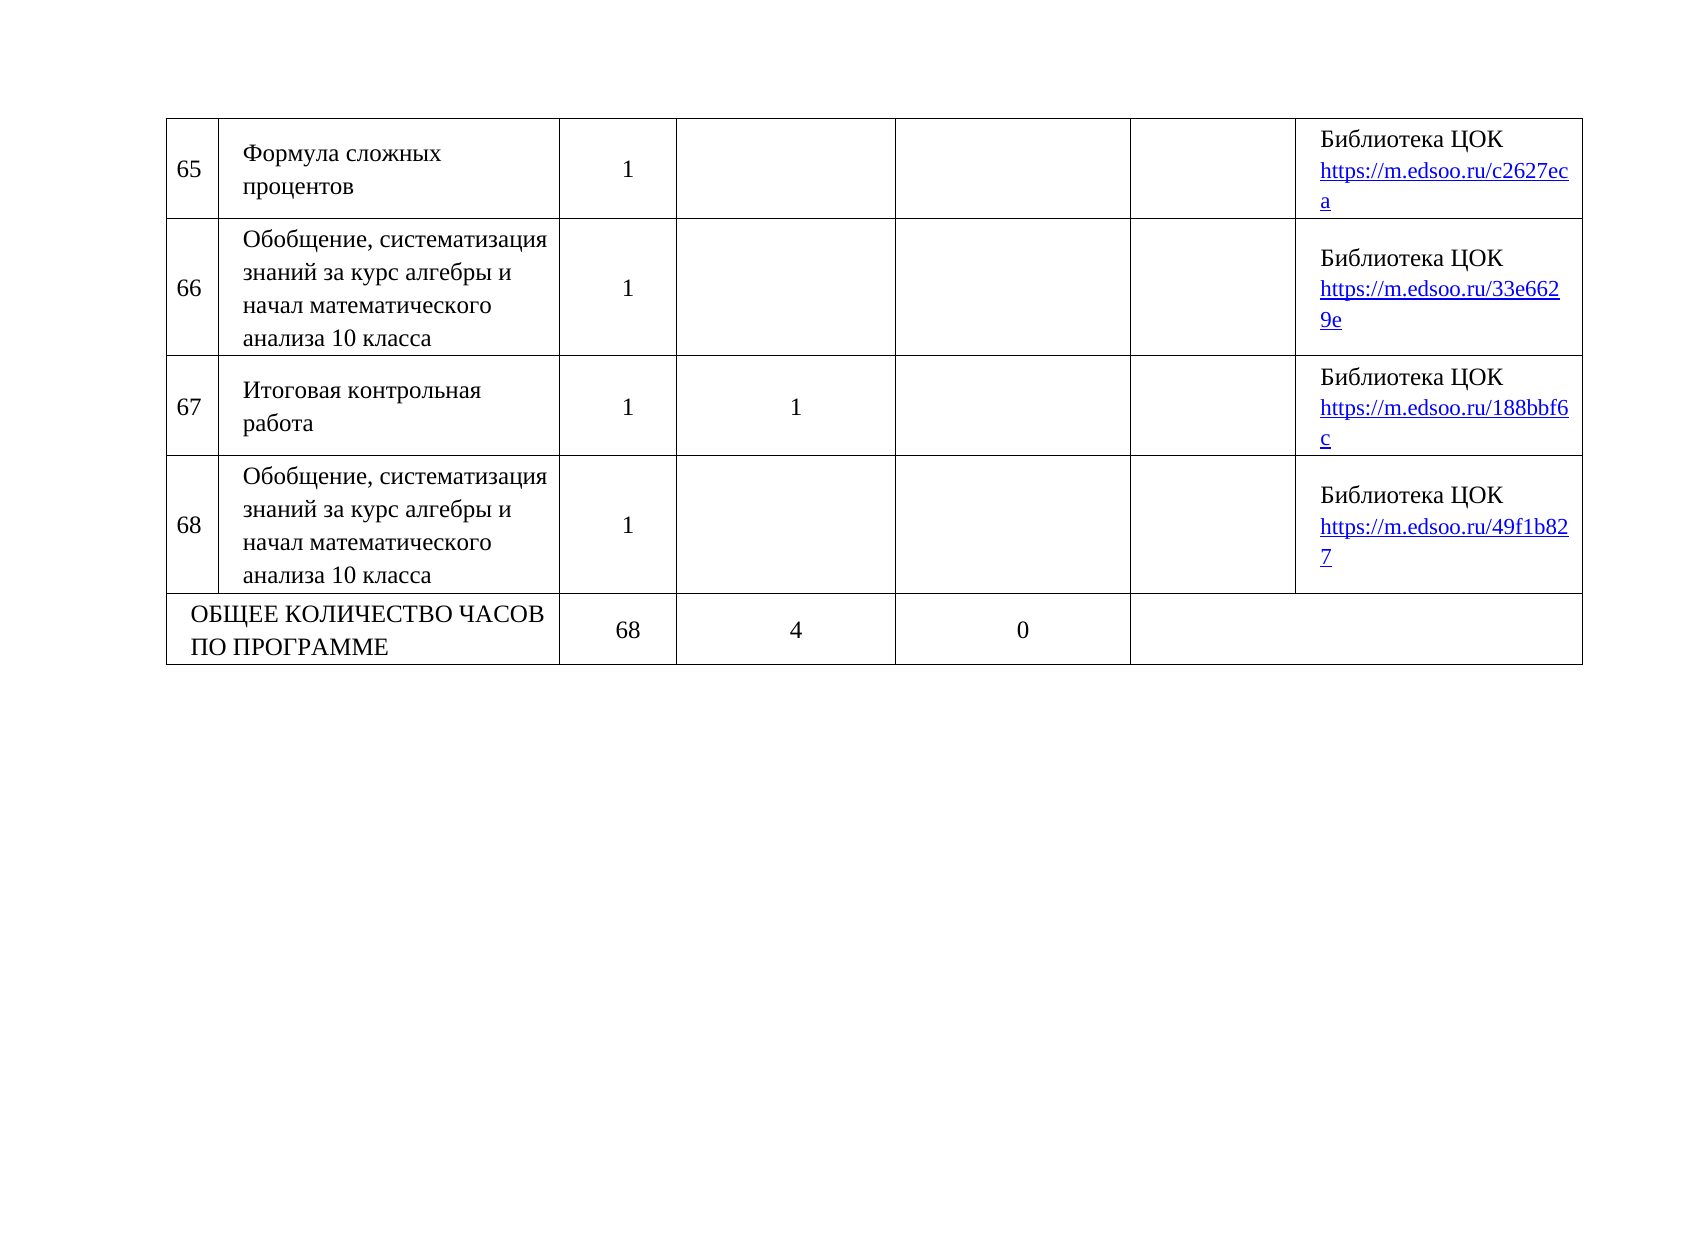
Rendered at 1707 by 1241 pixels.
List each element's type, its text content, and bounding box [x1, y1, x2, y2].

table_cell 68 [560, 594, 676, 664]
table_cell [1131, 219, 1295, 355]
table_cell Библиотека ЦОК https://m.edsoo.ru/c2627eca [1296, 119, 1582, 217]
table_cell Библиотека ЦОК https://m.edsoo.ru/33e6629e [1296, 219, 1582, 355]
table_cell [1131, 119, 1295, 217]
table_cell 68 [167, 456, 218, 592]
table_cell 66 [167, 219, 218, 355]
table_cell 4 [677, 594, 895, 664]
table_cell [896, 356, 1130, 454]
table_cell Обобщение, систематизация знаний за курс алгебры и начал математического анализа 10 класса [219, 219, 559, 355]
table_cell 67 [167, 356, 218, 454]
table_cell Итоговая контрольная работа [219, 356, 559, 454]
table_cell 1 [560, 219, 676, 355]
table_cell [677, 219, 895, 355]
table_cell [1131, 356, 1295, 454]
table_cell [1131, 456, 1295, 592]
table_cell [896, 456, 1130, 592]
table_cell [219, 119, 559, 217]
table_cell 65 [167, 119, 218, 217]
table_cell Обобщение, систематизация знаний за курс алгебры и начал математического анализа 10 класса [219, 456, 559, 592]
table_cell ОБЩЕЕ КОЛИЧЕСТВО ЧАСОВ ПО ПРОГРАММЕ [167, 594, 559, 664]
table_cell Библиотека ЦОК https://m.edsoo.ru/49f1b827 [1296, 456, 1582, 592]
table_cell [1131, 594, 1582, 664]
table_cell 1 [560, 456, 676, 592]
table_cell [677, 119, 895, 217]
table_cell 1 [560, 356, 676, 454]
table_cell [677, 456, 895, 592]
table_cell [896, 119, 1130, 217]
table_cell [896, 219, 1130, 355]
table_cell 0 [896, 594, 1130, 664]
table_cell Библиотека ЦОК https://m.edsoo.ru/188bbf6c [1296, 356, 1582, 454]
table_cell 1 [560, 119, 676, 217]
table_cell 1 [677, 356, 895, 454]
